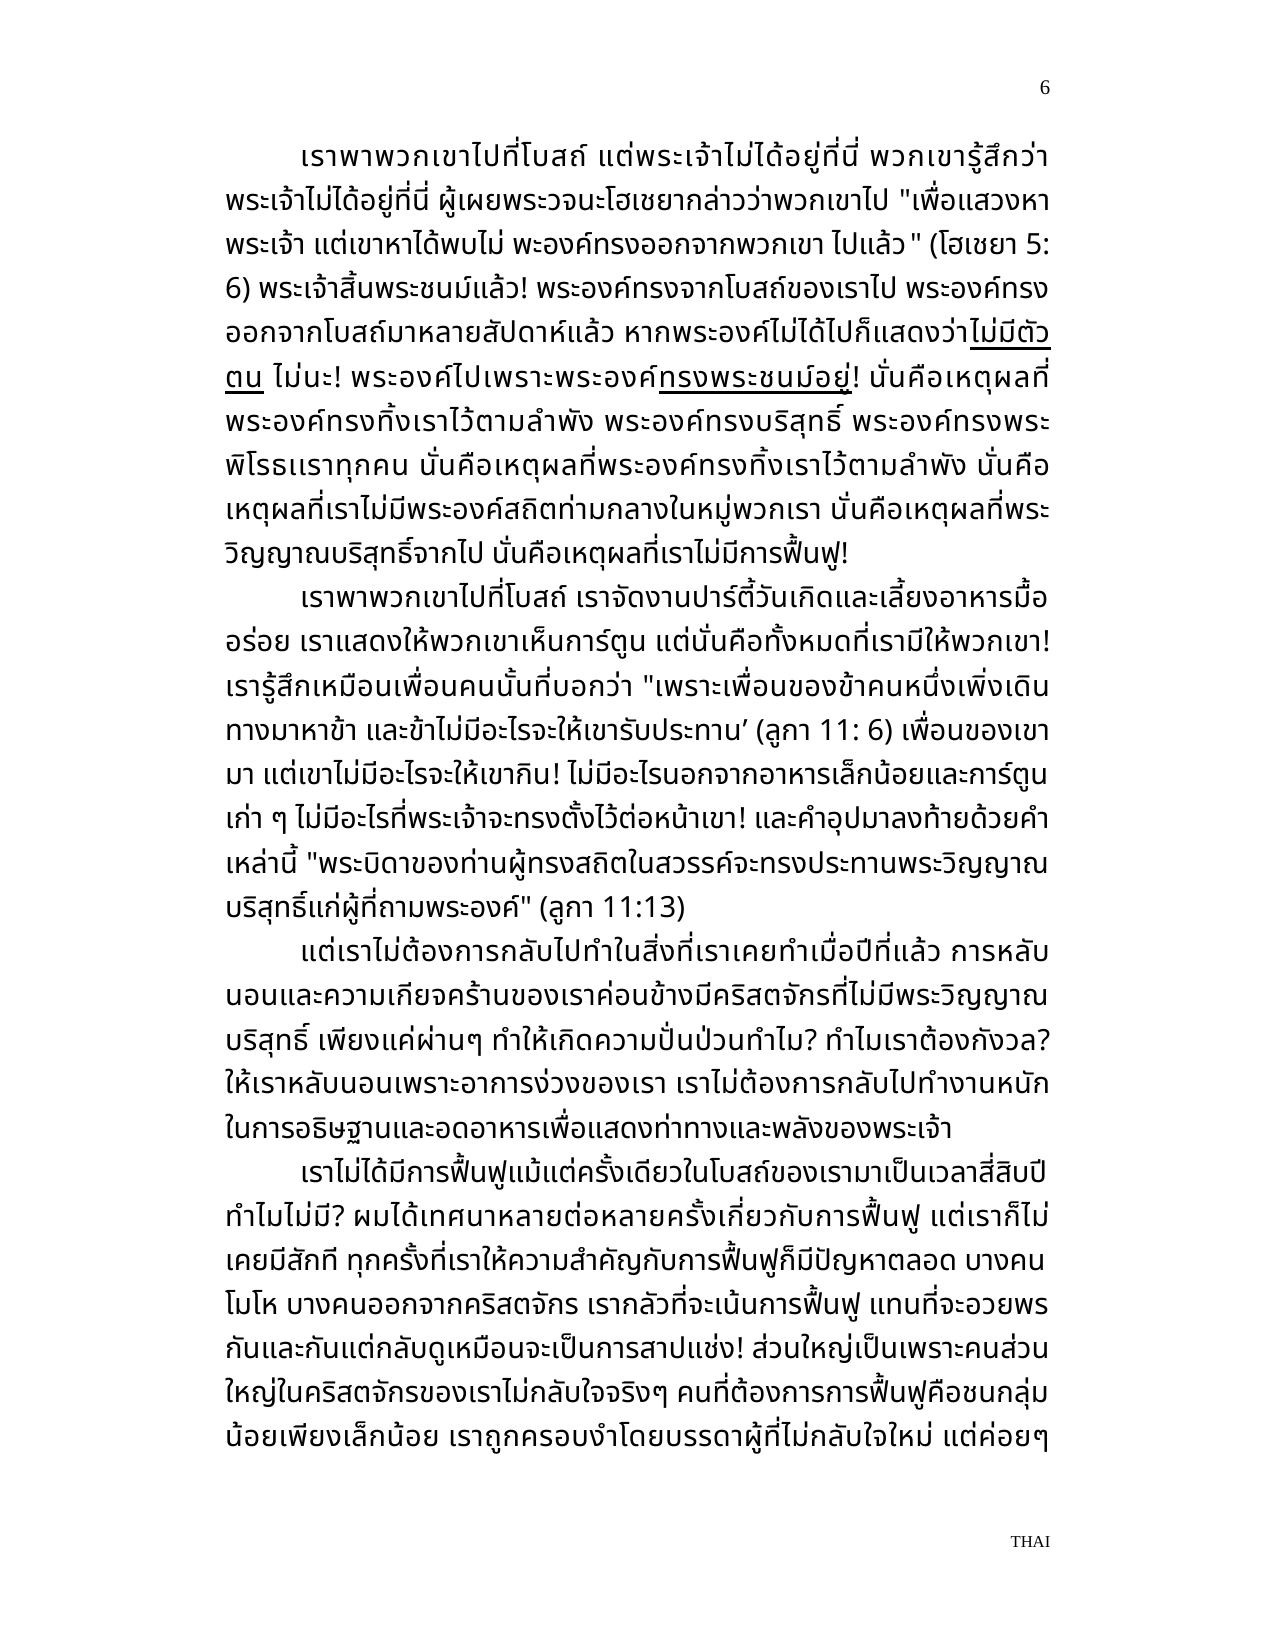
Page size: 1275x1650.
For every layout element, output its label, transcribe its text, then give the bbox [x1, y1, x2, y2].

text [225, 1151, 1050, 1460]
text เราพาพวกเขาไปที่โบสถ์ เราจัดงานปาร์ตี้วันเกิดและเลี้ยงอาหารมื้ออร่อย เราแสดงให้พวกเขาเห็นการ์ตูน แต่นั่นคือทั้งหมดที่เรามีให้พวกเขา! เรารู้สึกเหมือนเพื่อนคนนั้นที่บอกว่า "เพราะเพื่อนของข้าคนหนึ่งเพิ่งเดินทางมาหาข้า และข้าไม่มีอะไรจะให้เขารับประทาน’ (ลูกา 11: 6) เพื่อนของเขามา แต่เขาไม่มีอะไรจะให้เขากิน! ไม่มีอะไรนอกจากอาหารเล็กน้อยและการ์ตูนเก่า ๆ ไม่มีอะไรที่พระเจ้าจะทรงตั้งไว้ต่อหน้าเขา! และคำอุปมาลงท้ายด้วยคำเหล่านี้ "พระบิดาของท่านผู้ทรงสถิตในสวรรค์จะทรงประทานพระวิญญาณบริสุทธิ์แก่ผู้ที่ถามพระองค์" (ลูกา 11:13) [225, 577, 1050, 931]
text แต่เราไม่ต้องการกลับไปทำในสิ่งที่เราเคยทำเมื่อปีที่แล้ว การหลับนอนและความเกียจคร้านของเราค่อนข้างมีคริสตจักรที่ไม่มีพระวิญญาณบริสุทธิ์ เพียงแค่ผ่านๆ ทำให้เกิดความปั่นป่วนทำไม? ทำไมเราต้องกังวล? ให้เราหลับนอนเพราะอาการง่วงของเรา เราไม่ต้องการกลับไปทำงานหนักในการอธิษฐานและอดอาหารเพื่อแสดงท่าทางและพลังของพระเจ้า [225, 931, 1050, 1151]
text เราพาพวกเขาไปที่โบสถ์ แต่พระเจ้าไม่ได้อยู่ที่นี่ พวกเขารู้สึกว่าพระเจ้าไม่ได้อยู่ที่นี่ ผู้เผยพระวจนะโฮเชยากล่าวว่าพวกเขาไป "เพื่อแสวงหาพระเจ้า แต่เขาหาได้พบไม่ พะองค์ทรงออกจากพวกเขา ไปแล้ว" (โฮเชยา 5: 6) พระเจ้าสิ้นพระชนม์แล้ว! พระองค์ทรงจากโบสถ์ของเราไป พระองค์ทรงออกจากโบสถ์มาหลายสัปดาห์แล้ว หากพระองค์ไม่ได้ไปก็แสดงว่าไม่มีตัวตน ไม่นะ! พระองค์ไปเพราะพระองค์ทรงพระชนม์อยู่! นั่นคือเหตุผลที่พระองค์ทรงทิ้งเราไว้ตามลำพัง พระองค์ทรงบริสุทธิ์ พระองค์ทรงพระพิโรธเเราทุกคน นั่นคือเหตุผลที่พระองค์ทรงทิ้งเราไว้ตามลำพัง นั่นคือเหตุผลที่เราไม่มีพระองค์สถิตท่ามกลางในหมู่พวกเรา นั่นคือเหตุผลที่พระวิญญาณบริสุทธิ์จากไป นั่นคือเหตุผลที่เราไม่มีการฟื้นฟู! [225, 135, 1050, 577]
